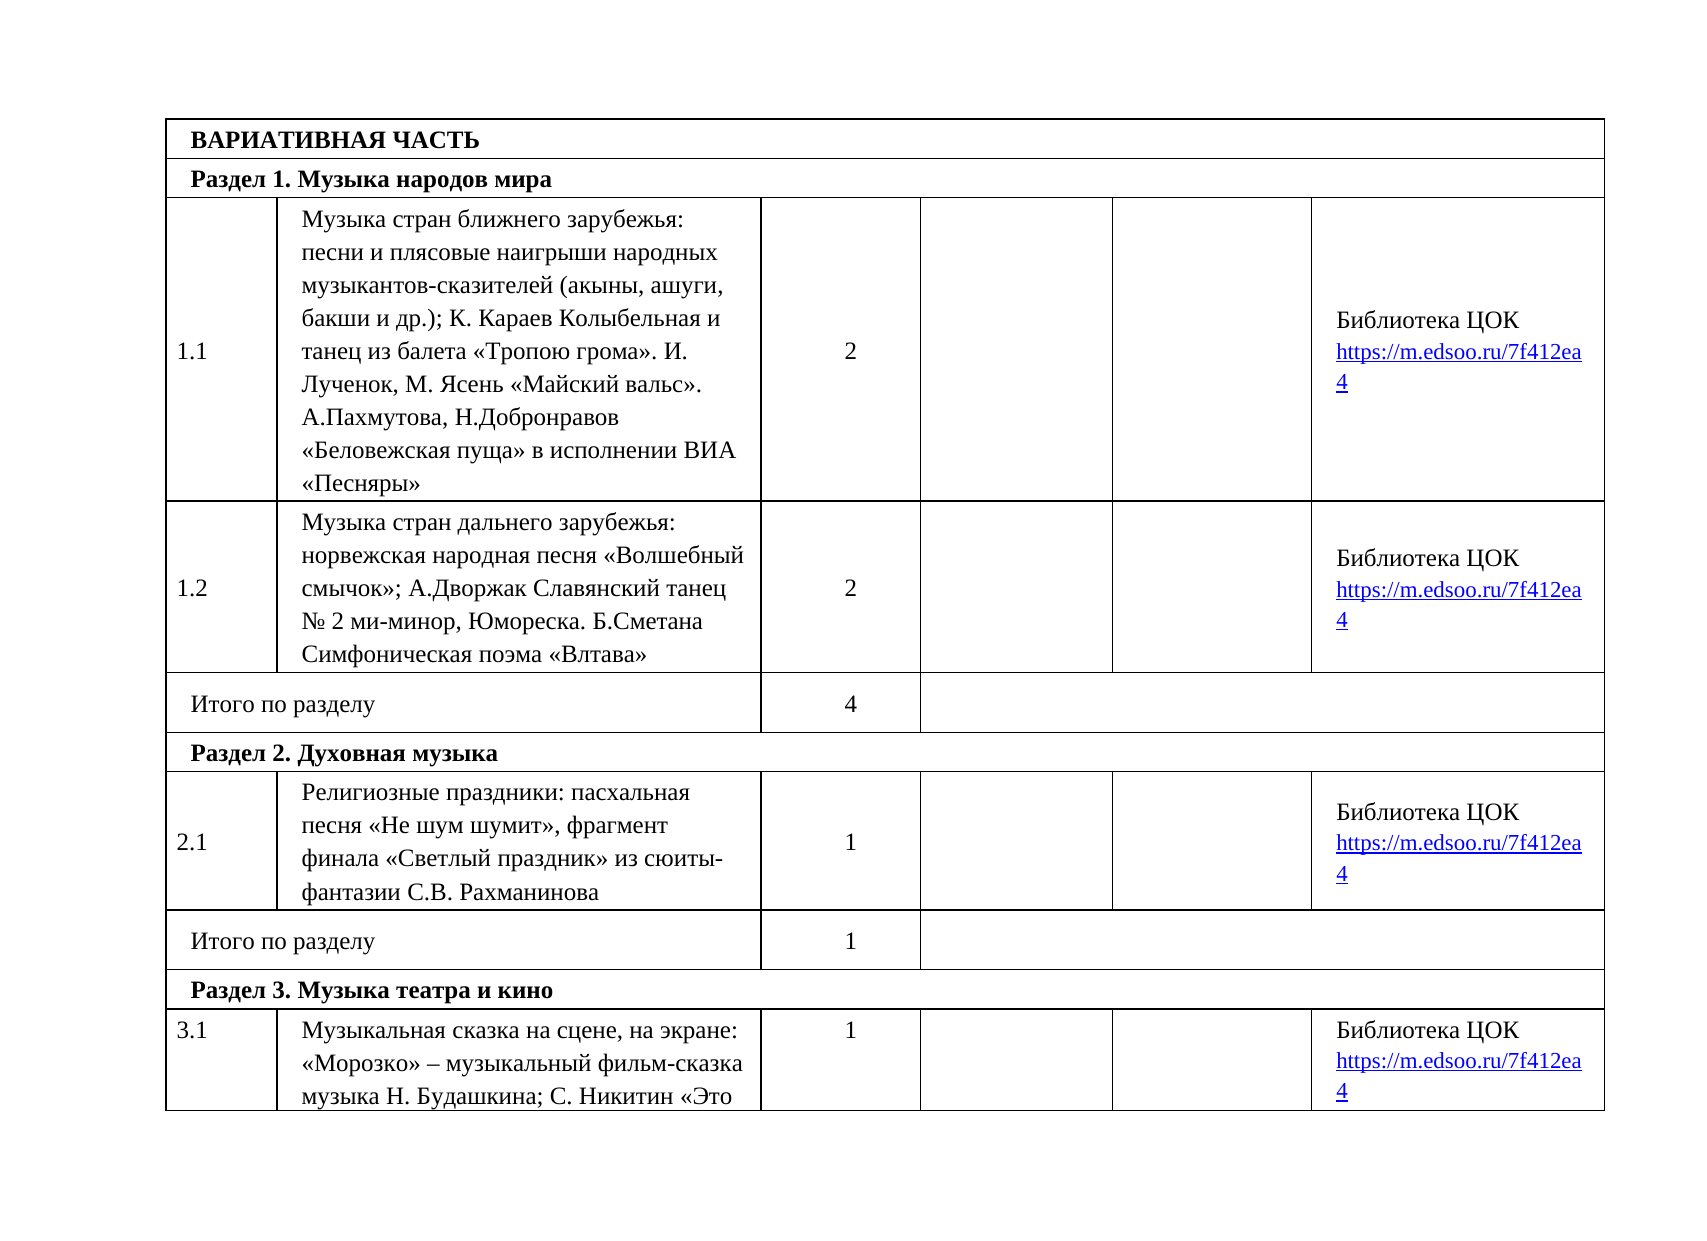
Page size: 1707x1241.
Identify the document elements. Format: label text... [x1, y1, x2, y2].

table_cell 1.2 [167, 502, 276, 672]
table_cell [1113, 1010, 1311, 1109]
table_cell 2.1 [167, 772, 276, 909]
table_cell 1.1 [167, 198, 276, 500]
table_cell Раздел 3. Музыка театра и кино [167, 970, 1604, 1008]
table_cell Раздел 2. Духовная музыка [167, 733, 1604, 771]
table_cell Музыка стран дальнего зарубежья: норвежская народная песня «Волшебный смычок»; А.Дворжак Славянский танец № 2 ми-минор, Юмореска. Б.Сметана Симфоническая поэма «Влтава» [278, 502, 760, 672]
table_cell 3.1 [167, 1010, 276, 1109]
table_cell [921, 502, 1112, 672]
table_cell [1312, 1010, 1604, 1109]
table_cell ВАРИАТИВНАЯ ЧАСТЬ [167, 120, 1604, 157]
table_cell [921, 198, 1112, 500]
table_cell [1113, 502, 1311, 672]
table_cell [921, 1010, 1112, 1109]
table_cell 2 [762, 502, 920, 672]
table_cell Раздел 1. Музыка народов мира [167, 159, 1604, 197]
table_cell Итого по разделу [167, 911, 760, 969]
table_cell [278, 1010, 760, 1109]
table_cell 1 [762, 772, 920, 909]
table_cell Библиотека ЦОК https://m.edsoo.ru/7f412ea4 [1312, 502, 1604, 672]
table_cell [1312, 198, 1604, 500]
table_cell 1 [762, 1010, 920, 1109]
table_cell 1 [762, 911, 920, 969]
table_cell Библиотека ЦОК https://m.edsoo.ru/7f412ea4 [1312, 772, 1604, 909]
table_cell Религиозные праздники: пасхальная песня «Не шум шумит», фрагмент финала «Светлый праздник» из сюиты-фантазии С.В. Рахманинова [278, 772, 760, 909]
table_cell 2 [762, 198, 920, 500]
table_cell [1113, 772, 1311, 909]
table_cell 4 [762, 673, 920, 731]
table_cell [921, 911, 1604, 969]
table_cell [921, 673, 1604, 731]
table_cell Итого по разделу [167, 673, 760, 731]
table_cell [1113, 198, 1311, 500]
table_cell Музыка стран ближнего зарубежья: песни и плясовые наигрыши народных музыкантов-сказителей (акыны, ашуги, бакши и др.); К. Караев Колыбельная и танец из балета «Тропою грома». И. Лученок, М. Ясень «Майский вальс». А.Пахмутова, Н.Добронравов «Беловежская пуща» в исполнении ВИА «Песняры» [278, 198, 760, 500]
table_cell [921, 772, 1112, 909]
